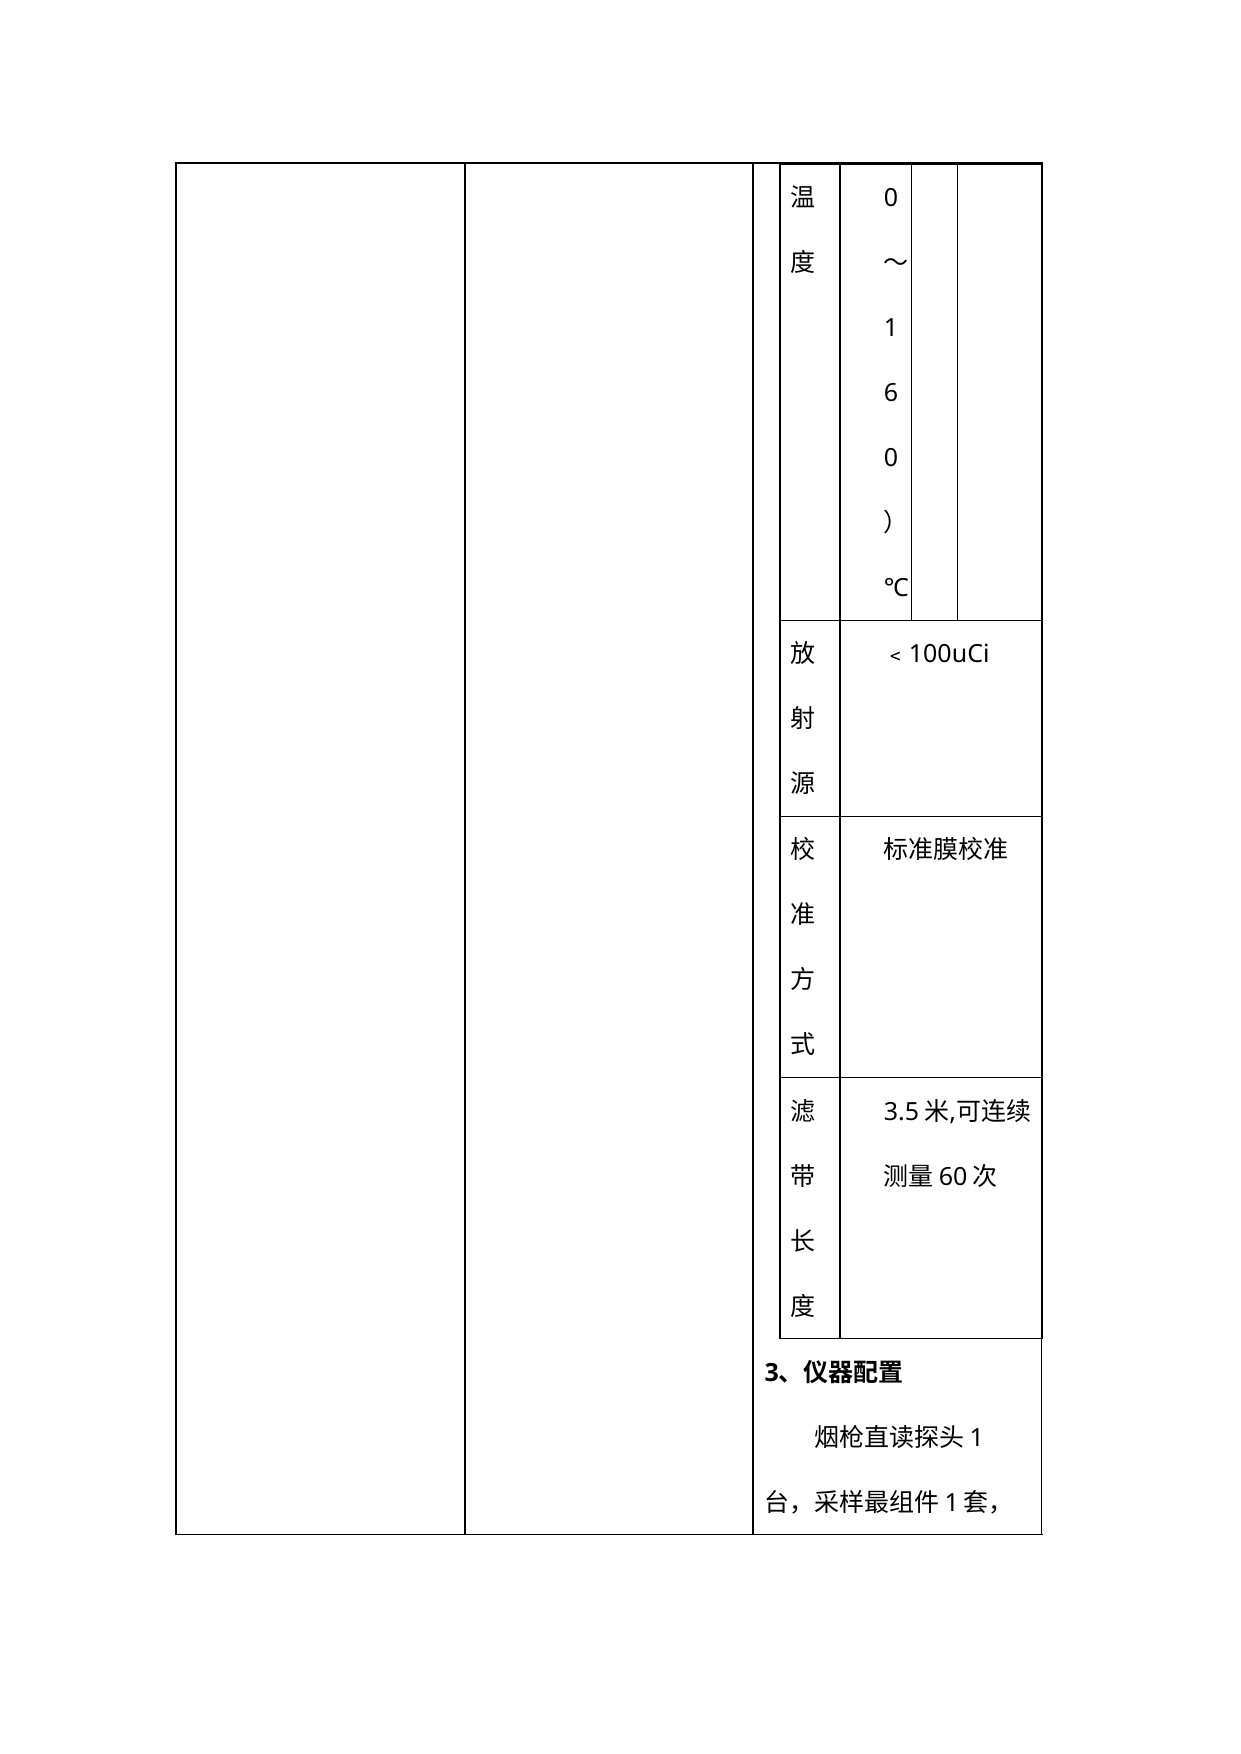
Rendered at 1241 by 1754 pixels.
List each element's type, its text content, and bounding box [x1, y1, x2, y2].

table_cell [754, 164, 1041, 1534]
table_cell [466, 164, 752, 1534]
table_cell 1 [177, 164, 464, 1534]
